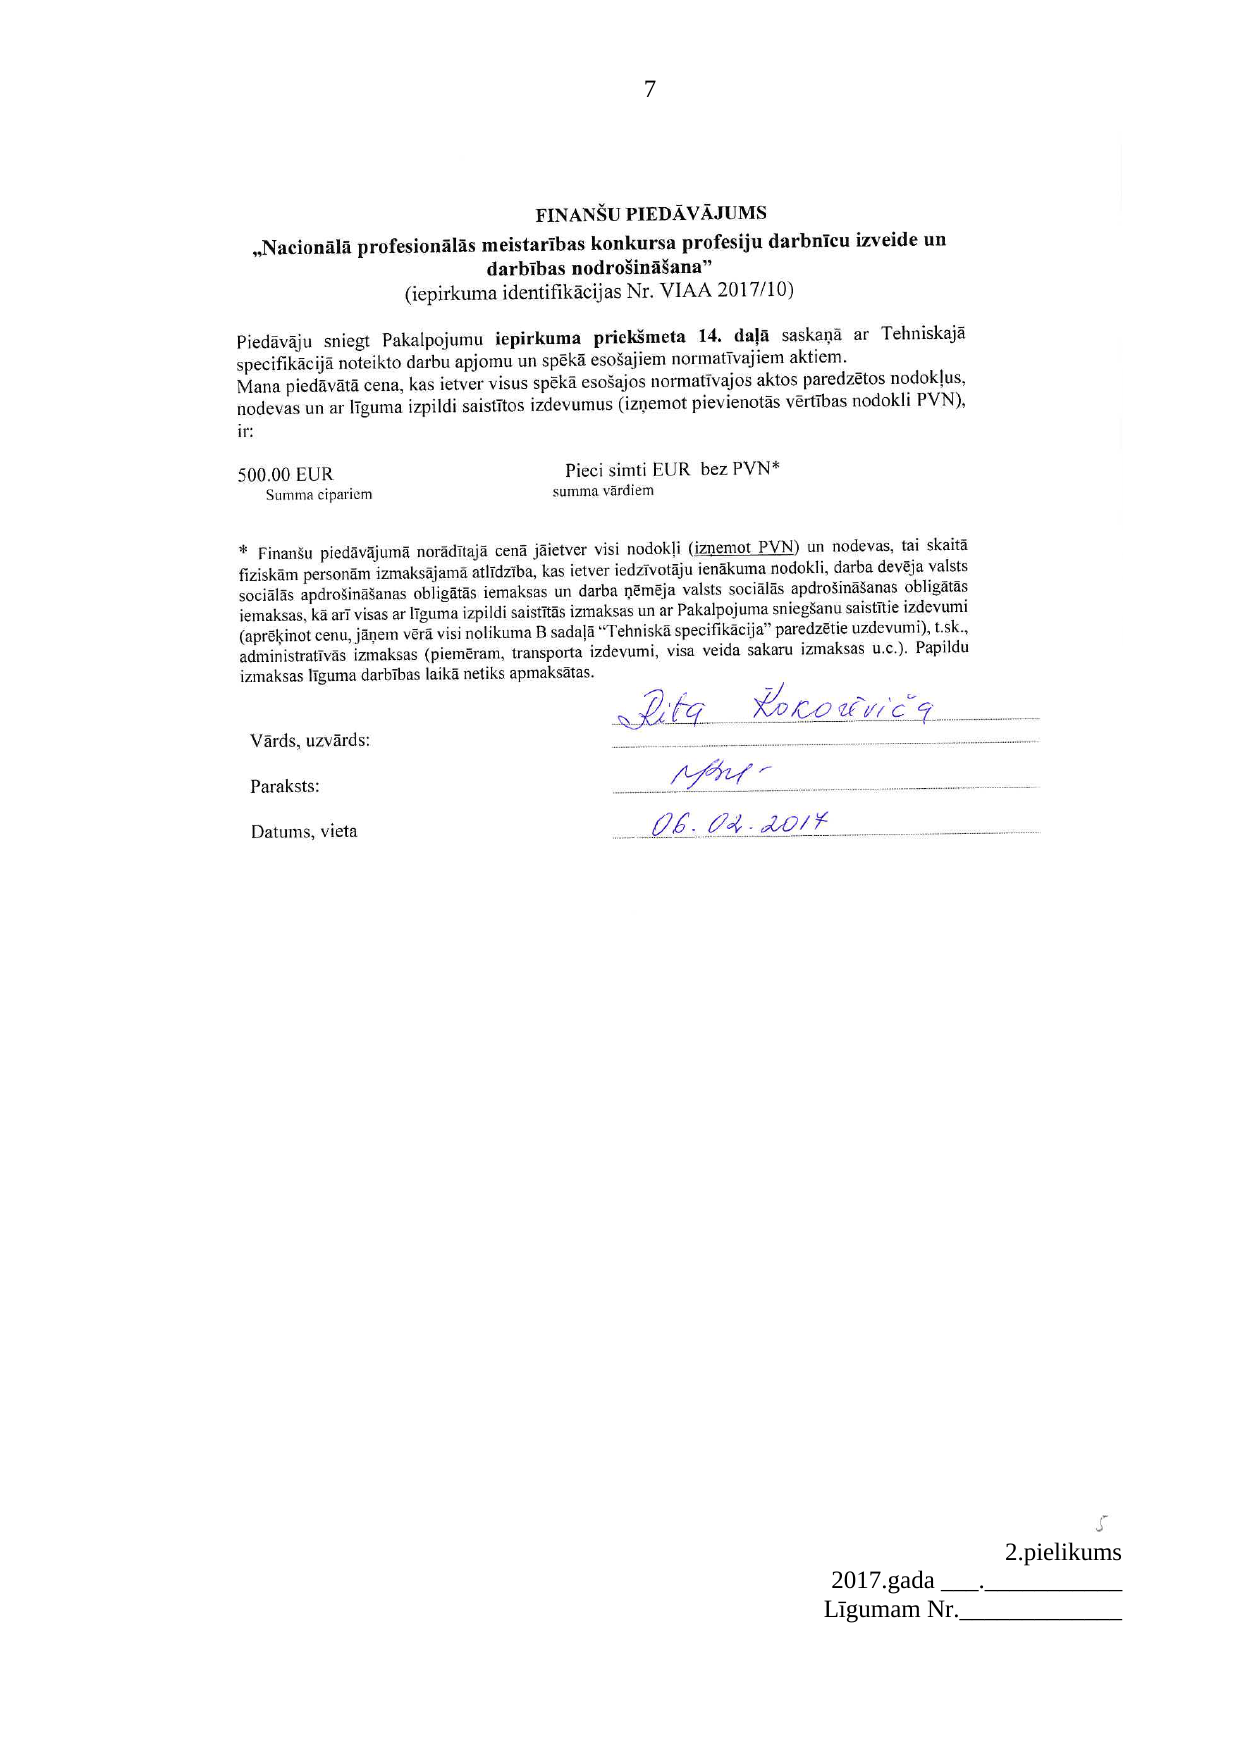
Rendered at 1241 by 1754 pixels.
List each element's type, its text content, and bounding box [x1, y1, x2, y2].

text 2.pielikums [177, 1537, 1122, 1565]
text 2017.gada ___.___________ [177, 1565, 1122, 1594]
text Līgumam Nr._____________ [177, 1594, 1122, 1623]
